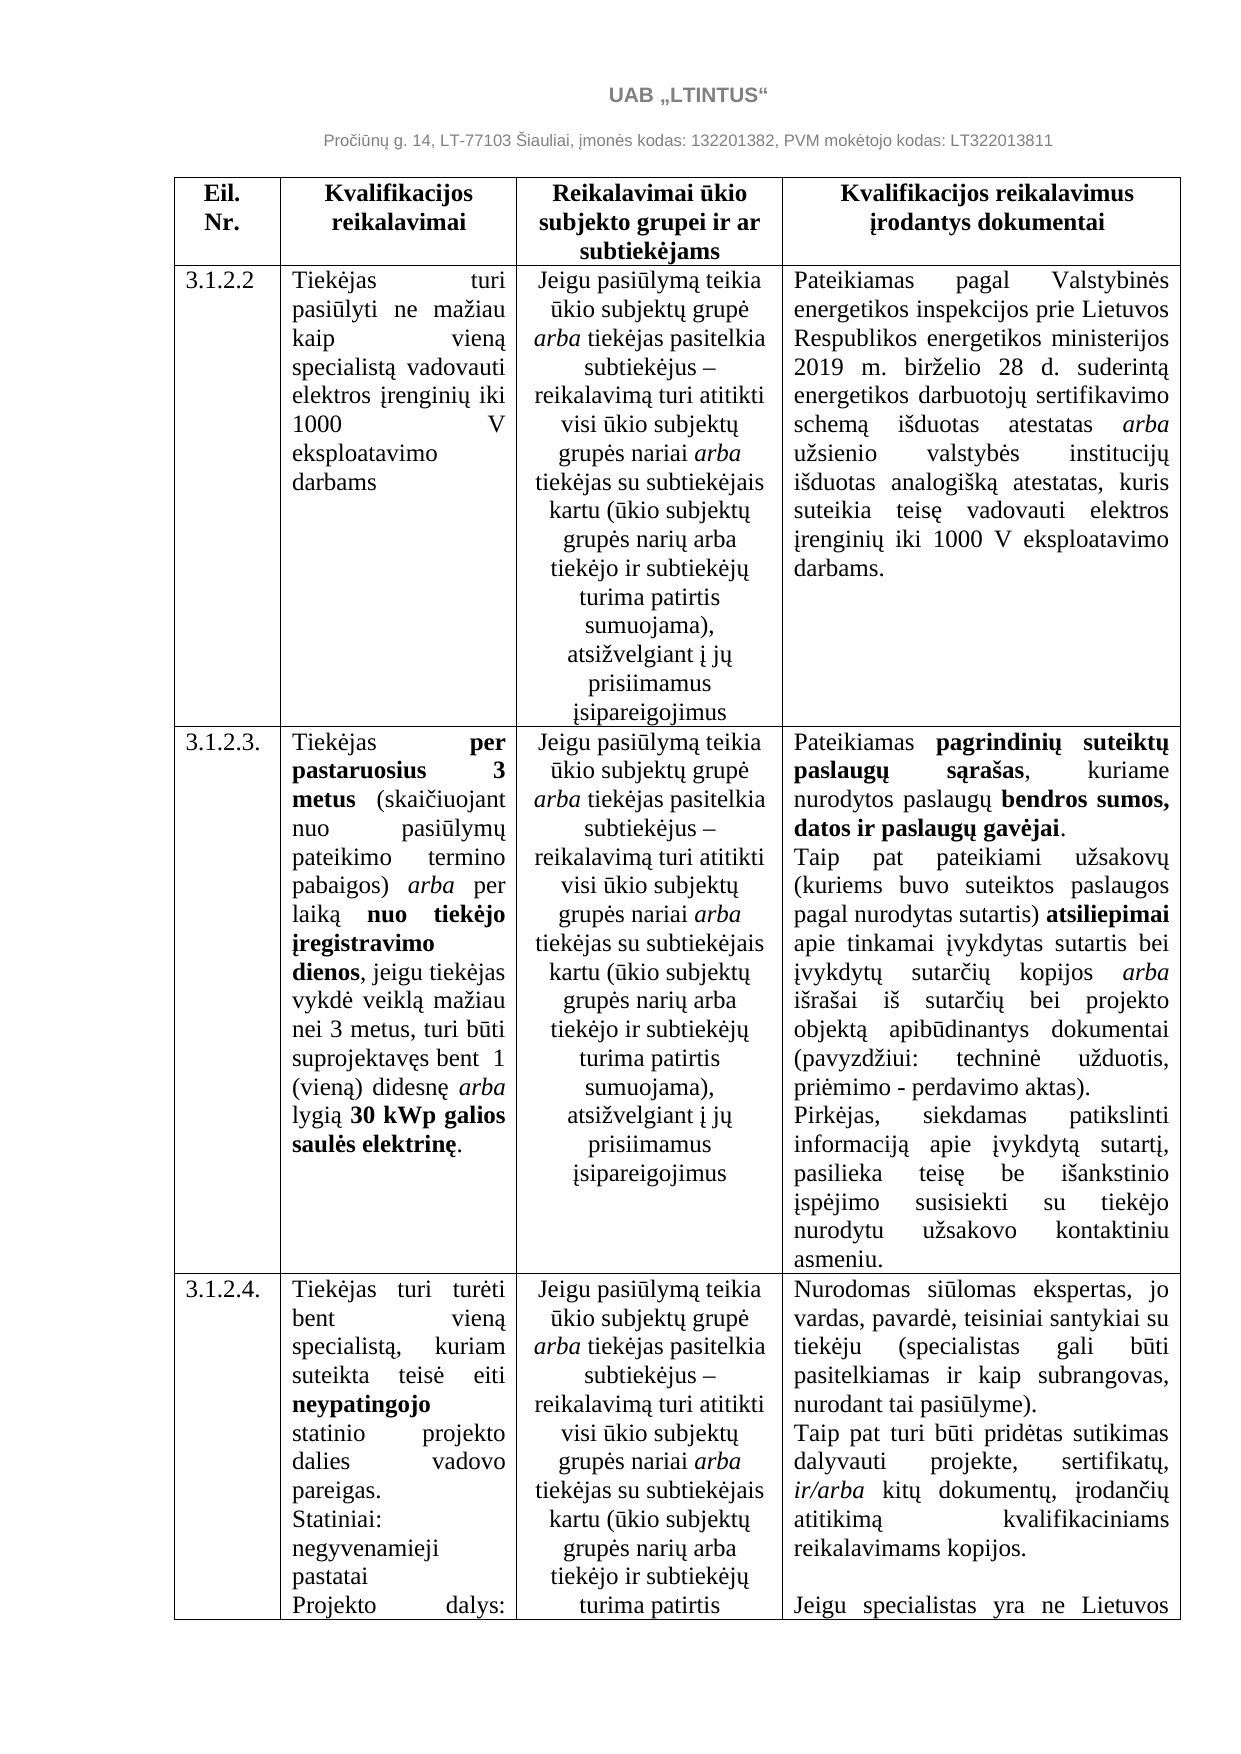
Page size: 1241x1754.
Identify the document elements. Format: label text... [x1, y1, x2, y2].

table_header Kvalifikacijos reikalavimus įrodantys dokumentai [783, 178, 1180, 264]
table_header Reikalavimai ūkio subjekto grupei ir ar subtiekėjams [517, 178, 782, 264]
table_cell Tiekėjas turi pasiūlyti ne mažiau kaip vieną specialistą vadovauti elektros įrenginių iki 1000 V eksploatavimo darbams [281, 266, 516, 726]
table_header Kvalifikacijos reikalavimai [281, 178, 516, 264]
table_cell Pateikiamas pagal Valstybinės energetikos inspekcijos prie Lietuvos Respublikos energetikos ministerijos 2019 m. birželio 28 d. suderintą energetikos darbuotojų sertifikavimo schemą išduotas atestatas arba užsienio valstybės institucijų išduotas analogišką atestatas, kuris suteikia teisę vadovauti elektros įrenginių iki 1000 V eksploatavimo darbams. [783, 266, 1180, 726]
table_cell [517, 266, 782, 726]
table_cell 3.1.2.2 [175, 266, 280, 726]
table_cell 3.1.2.3. [175, 727, 280, 1273]
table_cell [517, 1274, 782, 1619]
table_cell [281, 1274, 516, 1619]
table_cell Pateikiamas pagrindinių suteiktų paslaugų sąrašas, kuriame nurodytos paslaugų bendros sumos, datos ir paslaugų gavėjai. Taip pat pateikiami užsakovų (kuriems buvo suteiktos paslaugos pagal nurodytas sutartis) atsiliepimai apie tinkamai įvykdytas sutartis bei įvykdytų sutarčių kopijos arba išrašai iš sutarčių bei projekto objektą apibūdinantys dokumentai (pavyzdžiui: techninė užduotis, priėmimo - perdavimo aktas). Pirkėjas, siekdamas patikslinti informaciją apie įvykdytą sutartį, pasilieka teisę be išankstinio įspėjimo susisiekti su tiekėjo nurodytu užsakovo kontaktiniu asmeniu. [783, 727, 1180, 1273]
table_header Eil. Nr. [175, 178, 280, 264]
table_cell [783, 1274, 1180, 1619]
table_cell Tiekėjas per pastaruosius 3 metus (skaičiuojant nuo pasiūlymų pateikimo termino pabaigos) arba per laiką nuo tiekėjo įregistravimo dienos, jeigu tiekėjas vykdė veiklą mažiau nei 3 metus, turi būti suprojektavęs bent 1 (vieną) didesnę arba lygią 30 kWp galios saulės elektrinę. [281, 727, 516, 1273]
table_cell 3.1.2.4. [175, 1274, 280, 1619]
